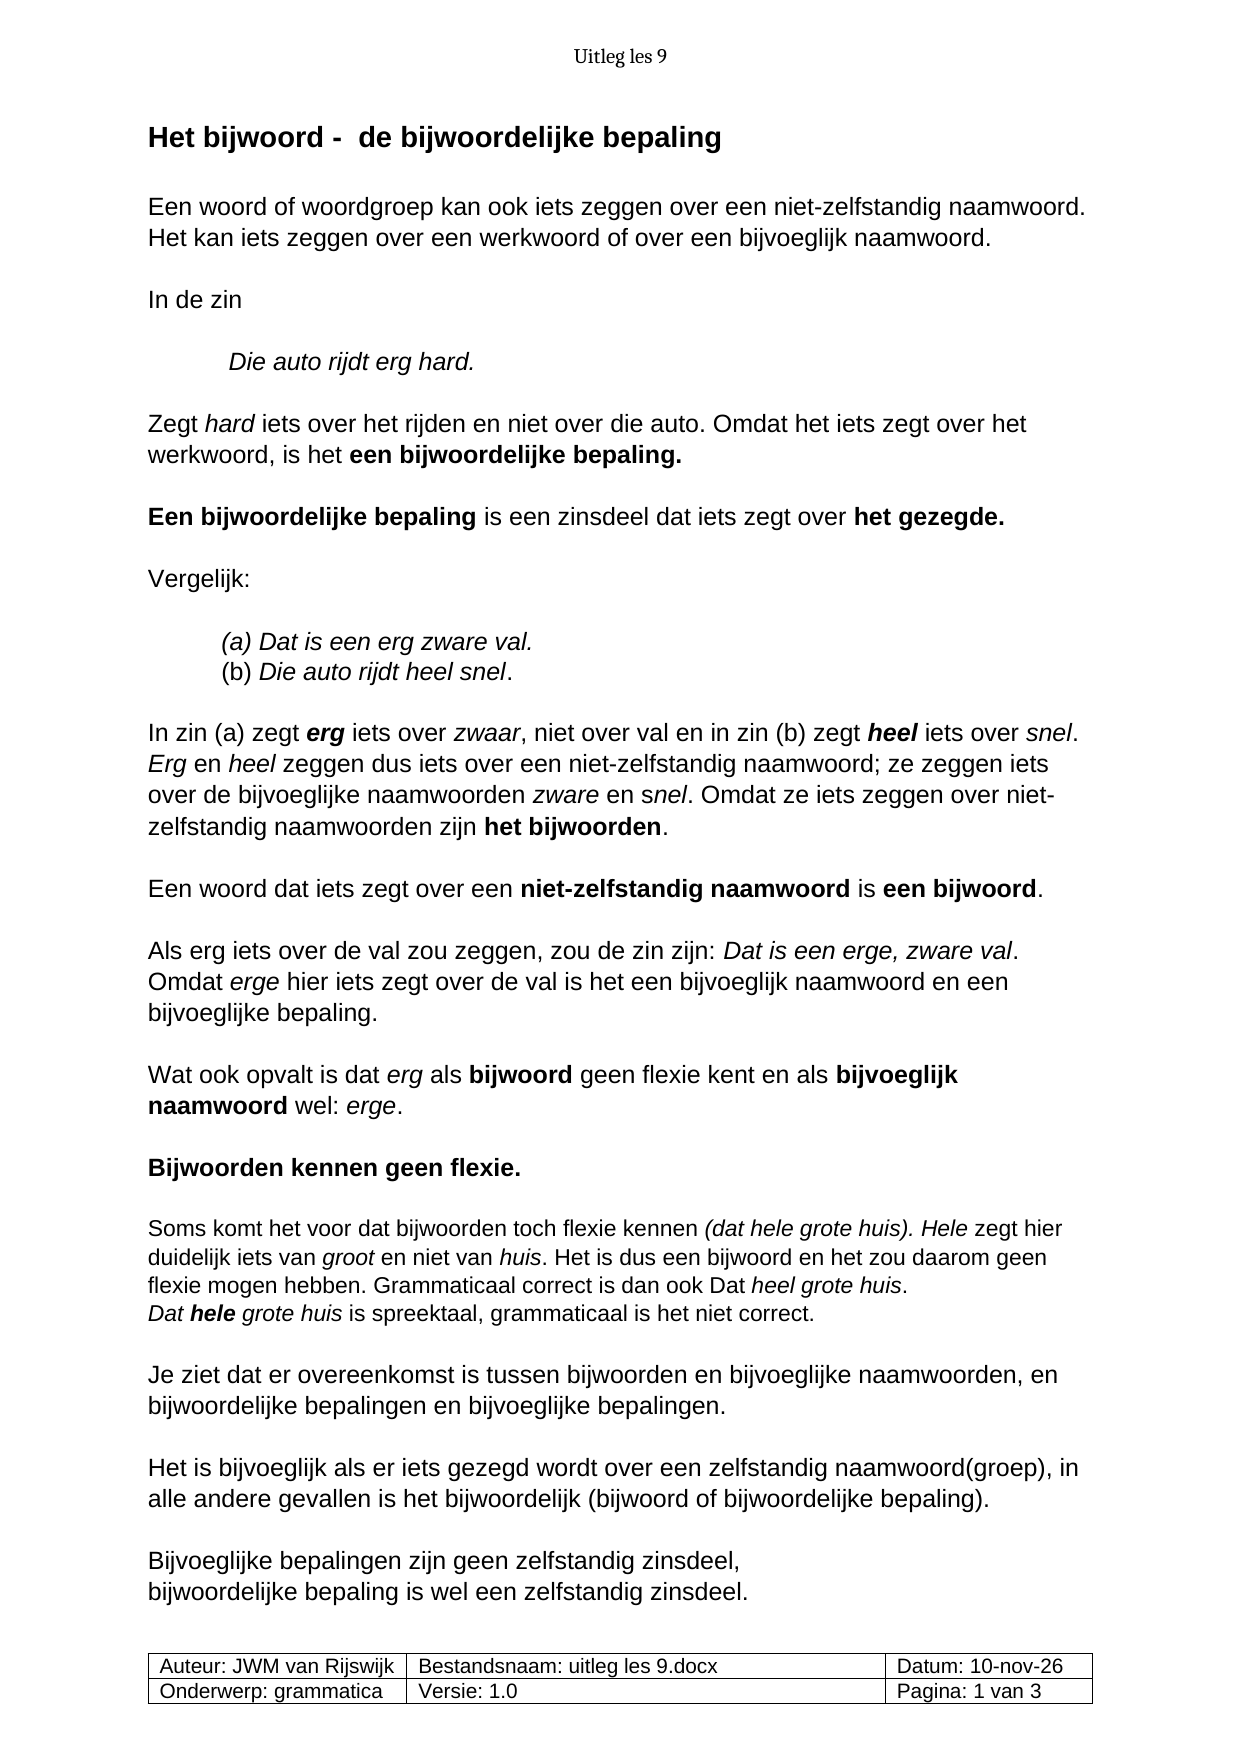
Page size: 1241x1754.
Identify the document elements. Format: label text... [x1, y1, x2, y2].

text Een bijwoordelijke bepaling is een zinsdeel dat iets zegt over het gezegde. [148, 502, 1093, 531]
text Bijvoeglijke bepalingen zijn geen zelfstandig zinsdeel, [148, 1546, 1093, 1575]
text In de zin [148, 285, 1093, 314]
text In zin (a) zegt erg iets over zwaar, niet over val en in zin (b) zegt heel iets over snel. [148, 718, 1093, 747]
text bijwoordelijke bepaling is wel een zelfstandig zinsdeel. [148, 1577, 1093, 1606]
text Omdat erge hier iets zegt over de val is het een bijvoeglijk naamwoord en een bijvoeglijke bepaling. [148, 967, 1093, 1027]
text Soms komt het voor dat bijwoorden toch flexie kennen (dat hele grote huis). Hele zegt hier duidelijk iets van groot en niet van huis. Het is dus een bijwoord en het zou daarom geen flexie mogen hebben. Grammaticaal correct is dan ook Dat heel grote huis. [148, 1215, 1093, 1298]
list Die auto rijdt heel snel. [221, 657, 1093, 686]
text Dat hele grote huis is spreektaal, grammaticaal is het niet correct. [148, 1300, 1093, 1327]
text Zegt hard iets over het rijden en niet over die auto. Omdat het iets zegt over het werkwoord, is het een bijwoordelijke bepaling. [148, 409, 1093, 469]
text Een woord dat iets zegt over een niet-zelfstandig naamwoord is een bijwoord. [148, 874, 1093, 902]
list Dat is een erg zware val. [221, 627, 1093, 655]
text Het bijwoord - de bijwoordelijke bepaling [148, 120, 1093, 153]
text Bijwoorden kennen geen flexie. [148, 1153, 1093, 1182]
text Erg en heel zeggen dus iets over een niet-zelfstandig naamwoord; ze zeggen iets over de bijvoeglijke naamwoorden zware en snel. Omdat ze iets zeggen over niet-zelfstandig naamwoorden zijn het bijwoorden. [148, 749, 1093, 840]
text Als erg iets over de val zou zeggen, zou de zin zijn: Dat is een erge, zware val. [148, 936, 1093, 964]
text Wat ook opvalt is dat erg als bijwoord geen flexie kent en als bijvoeglijk naamwoord wel: erge. [148, 1060, 1093, 1120]
text Een woord of woordgroep kan ook iets zeggen over een niet-zelfstandig naamwoord. Het kan iets zeggen over een werkwoord of over een bijvoeglijk naamwoord. [148, 192, 1093, 252]
text Vergelijk: [148, 564, 1093, 593]
text Die auto rijdt erg hard. [148, 347, 1093, 376]
text Je ziet dat er overeenkomst is tussen bijwoorden en bijvoeglijke naamwoorden, en bijwoordelijke bepalingen en bijvoeglijke bepalingen. [148, 1360, 1093, 1420]
text Het is bijvoeglijk als er iets gezegd wordt over een zelfstandig naamwoord(groep), in alle andere gevallen is het bijwoordelijk (bijwoord of bijwoordelijke bepaling). [148, 1453, 1093, 1513]
